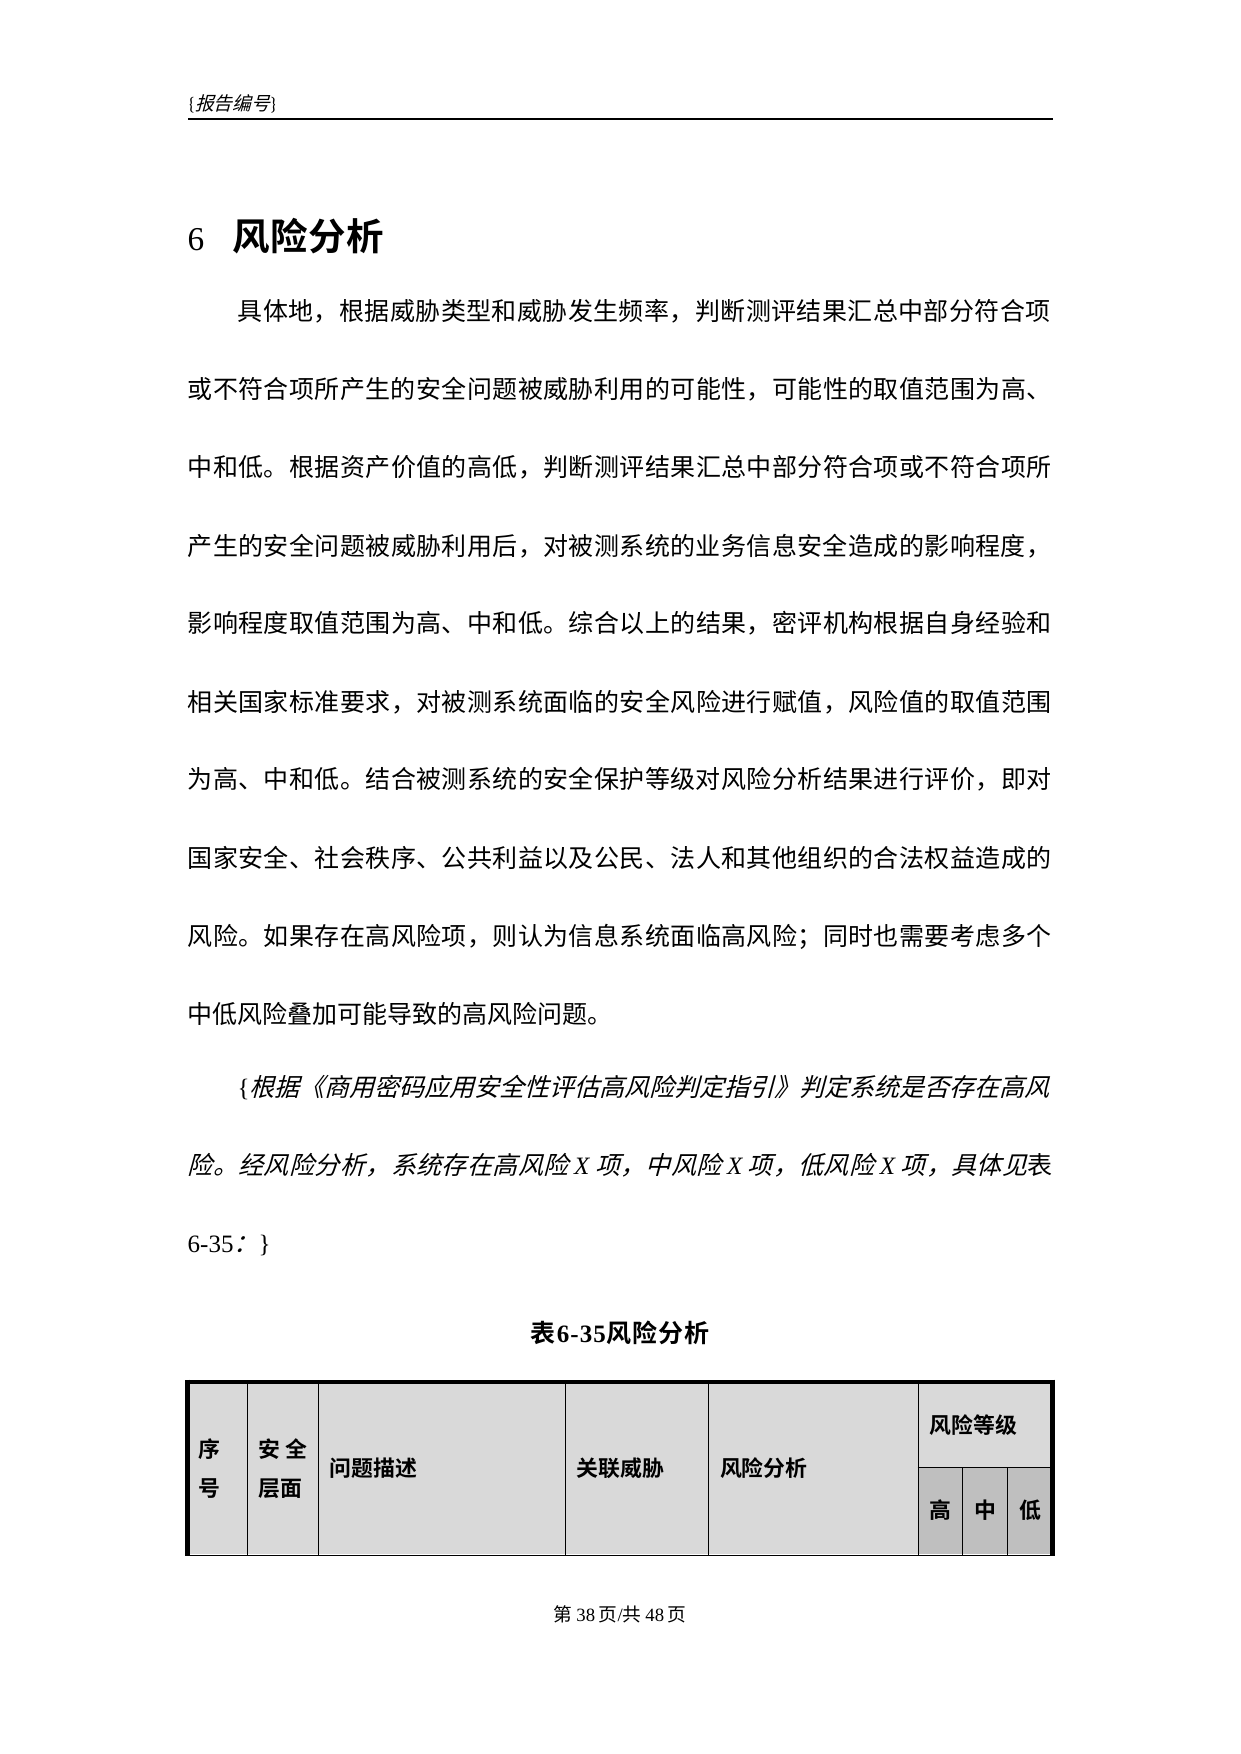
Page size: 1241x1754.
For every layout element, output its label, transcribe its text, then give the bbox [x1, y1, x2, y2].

table_header 安全层面 [248, 1384, 318, 1554]
table_header 风险分析 [709, 1384, 918, 1554]
table_cell 高 [919, 1468, 962, 1554]
table_cell 中 [963, 1468, 1007, 1554]
table_header 风险等级 [919, 1384, 1050, 1467]
table_header 问题描述 [319, 1384, 565, 1554]
table_header 关联威胁 [566, 1384, 708, 1554]
table_header 序号 [190, 1384, 247, 1554]
table_cell 低 [1008, 1468, 1050, 1554]
subtitle 风险分析 [187, 200, 1053, 268]
text 具体地，根据威胁类型和威胁发生频率，判断测评结果汇总中部分符合项或不符合项所产生的安全问题被威胁利用的可能性，可能性的取值范围为高、中和低。根据资产价值的高低，判断测评结果汇总中部分符合项或不符合项所产生的安全问题被威胁利用后，对被测系统的业务信息安全造成的影响程度，影响程度取值范围为高、中和低。综合以上的结果，密评机构根据自身经验和相关国家标准要求，对被测系统面临的安全风险进行赋值，风险值的取值范围为高、中和低。结合被测系统的安全保护等级对风险分析结果进行评价，即对国家安全、社会秩序、公共利益以及公民、法人和其他组织的合法权益造成的风险。如果存在高风险项，则认为信息系统面临高风险；同时也需要考虑多个中低风险叠加可能导致的高风险问题。 [187, 276, 1053, 1046]
